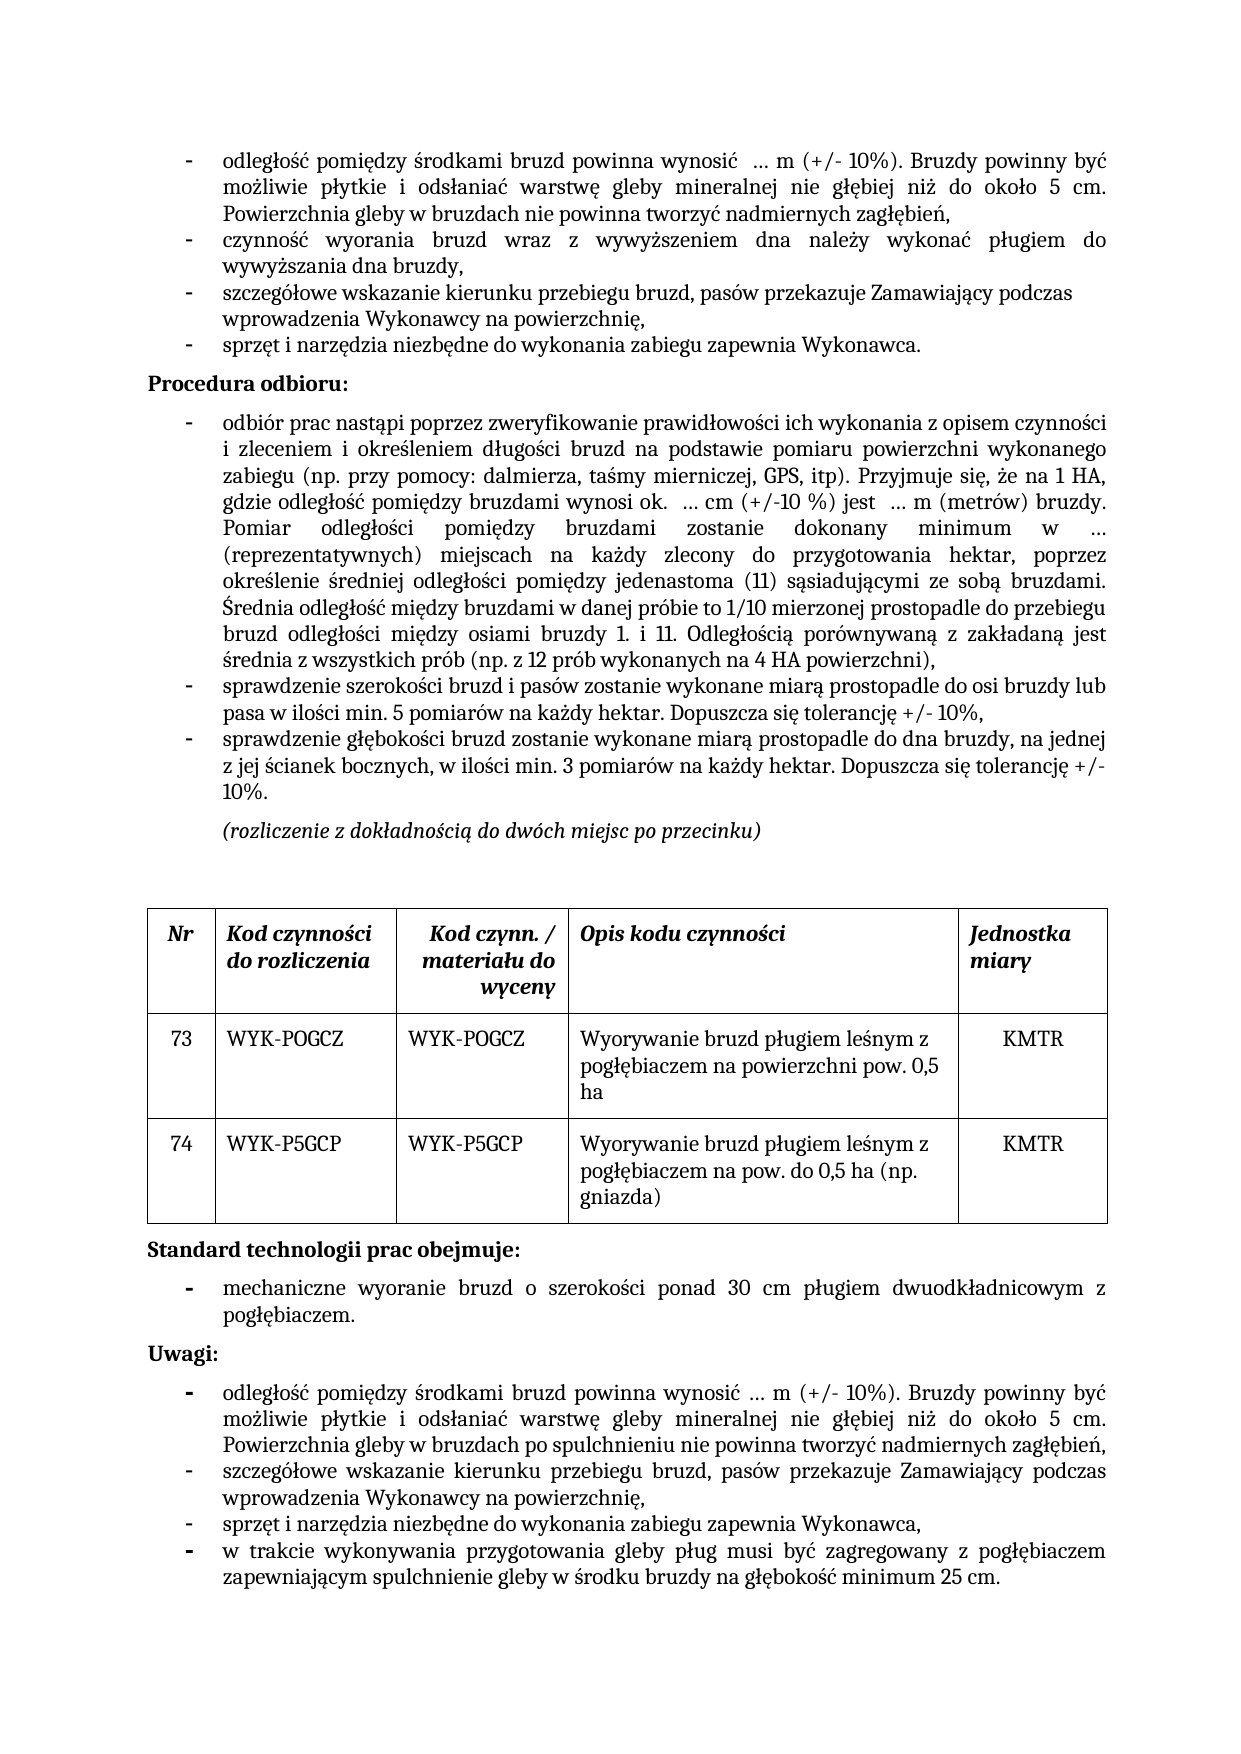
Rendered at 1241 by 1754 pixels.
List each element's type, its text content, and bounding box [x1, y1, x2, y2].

list mechaniczne wyoranie bruzd o szerokości ponad 30 cm pługiem dwuodkładnicowym z pogłębiaczem. [185, 1275, 1107, 1328]
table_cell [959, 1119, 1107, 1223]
text Standard technologii prac obejmuje: [148, 1236, 1107, 1263]
list szczegółowe wskazanie kierunku przebiegu bruzd, pasów przekazuje Zamawiający podczas wprowadzenia Wykonawcy na powierzchnię, [185, 1458, 1107, 1511]
list sprzęt i narzędzia niezbędne do wykonania zabiegu zapewnia Wykonawca, [185, 1511, 1107, 1537]
text Uwagi: [148, 1340, 1107, 1367]
list sprzęt i narzędzia niezbędne do wykonania zabiegu zapewnia Wykonawca. [185, 332, 1107, 358]
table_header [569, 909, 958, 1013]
list odległość pomiędzy środkami bruzd powinna wynosić … m (+/- 10%). Bruzdy powinny być możliwie płytkie i odsłaniać warstwę gleby mineralnej nie głębiej niż do około 5 cm. Powierzchnia gleby w bruzdach nie powinna tworzyć nadmiernych zagłębień, [185, 148, 1107, 227]
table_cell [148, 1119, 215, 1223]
list szczegółowe wskazanie kierunku przebiegu bruzd, pasów przekazuje Zamawiający podczas wprowadzenia Wykonawcy na powierzchnię, [185, 279, 1107, 332]
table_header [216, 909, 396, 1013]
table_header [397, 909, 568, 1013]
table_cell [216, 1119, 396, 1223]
list czynność wyorania bruzd wraz z wywyższeniem dna należy wykonać pługiem do wywyższania dna bruzdy, [185, 227, 1107, 279]
text (rozliczenie z dokładnością do dwóch miejsc po przecinku) [148, 818, 1107, 844]
list w trakcie wykonywania przygotowania gleby pług musi być zagregowany z pogłębiaczem zapewniającym spulchnienie gleby w środku bruzdy na głębokość minimum 25 cm. [185, 1537, 1107, 1590]
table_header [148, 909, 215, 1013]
text Procedura odbioru: [148, 371, 1107, 397]
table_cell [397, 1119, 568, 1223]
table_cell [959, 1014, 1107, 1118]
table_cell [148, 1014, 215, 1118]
list sprawdzenie głębokości bruzd zostanie wykonane miarą prostopadle do dna bruzdy, na jednej z jej ścianek bocznych, w ilości min. 3 pomiarów na każdy hektar. Dopuszcza się tolerancję +/- 10%. [185, 726, 1107, 805]
list odległość pomiędzy środkami bruzd powinna wynosić … m (+/- 10%). Bruzdy powinny być możliwie płytkie i odsłaniać warstwę gleby mineralnej nie głębiej niż do około 5 cm. Powierzchnia gleby w bruzdach po spulchnieniu nie powinna tworzyć nadmiernych zagłębień, [185, 1379, 1107, 1458]
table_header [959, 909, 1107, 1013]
list odbiór prac nastąpi poprzez zweryfikowanie prawidłowości ich wykonania z opisem czynności i zleceniem i określeniem długości bruzd na podstawie pomiaru powierzchni wykonanego zabiegu (np. przy pomocy: dalmierza, taśmy mierniczej, GPS, itp). Przyjmuje się, że na 1 HA, gdzie odległość pomiędzy bruzdami wynosi ok. … cm (+/-10 %) jest … m (metrów) bruzdy. Pomiar odległości pomiędzy bruzdami zostanie dokonany minimum w … (reprezentatywnych) miejscach na każdy zlecony do przygotowania hektar, poprzez określenie średniej odległości pomiędzy jedenastoma (11) sąsiadującymi ze sobą bruzdami. Średnia odległość między bruzdami w danej próbie to 1/10 mierzonej prostopadle do przebiegu bruzd odległości między osiami bruzdy 1. i 11. Odległością porównywaną z zakładaną jest średnia z wszystkich prób (np. z 12 prób wykonanych na 4 HA powierzchni), [185, 410, 1107, 673]
list sprawdzenie szerokości bruzd i pasów zostanie wykonane miarą prostopadle do osi bruzdy lub pasa w ilości min. 5 pomiarów na każdy hektar. Dopuszcza się tolerancję +/- 10%, [185, 673, 1107, 726]
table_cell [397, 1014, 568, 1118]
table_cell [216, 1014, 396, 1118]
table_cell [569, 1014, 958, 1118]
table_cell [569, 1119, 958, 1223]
